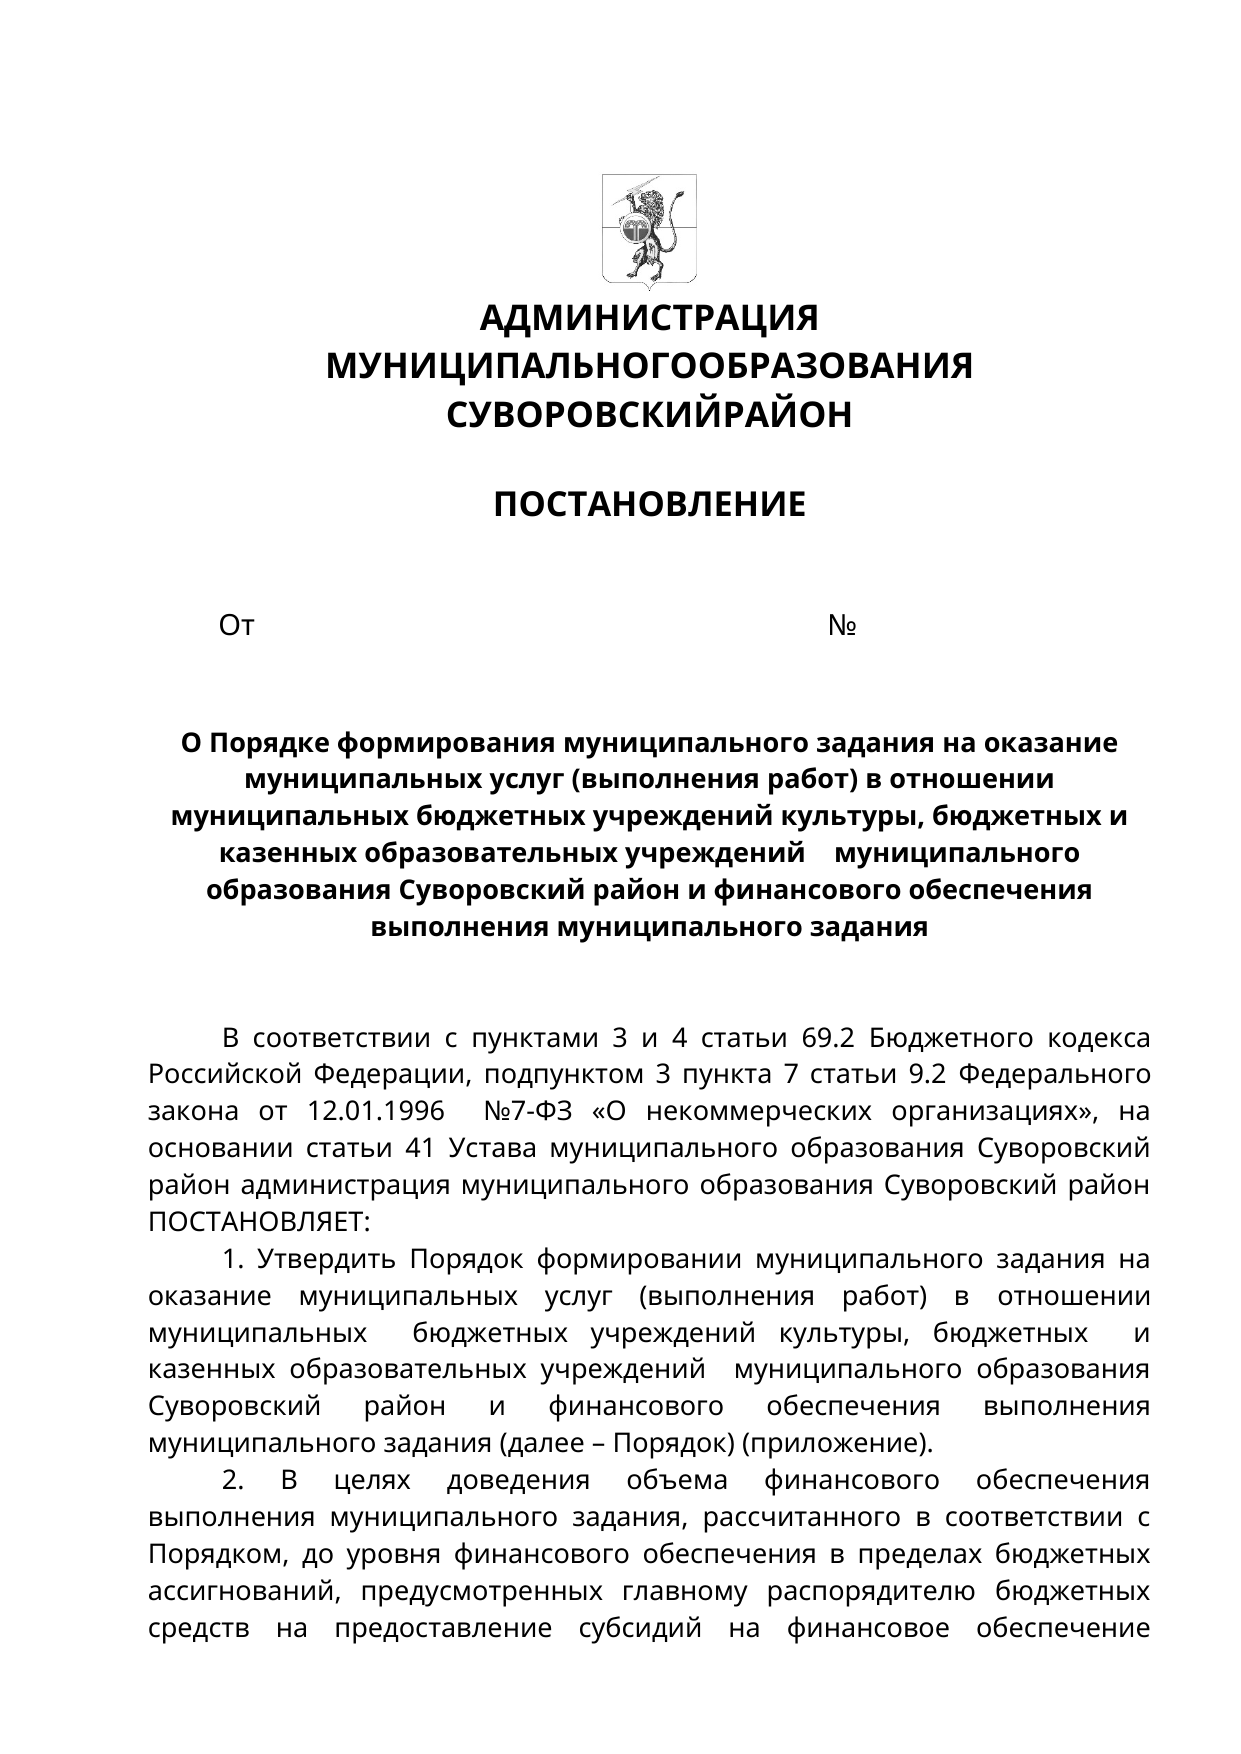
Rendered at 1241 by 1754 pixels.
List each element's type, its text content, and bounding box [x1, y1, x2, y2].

text АДМИНИСТРАЦИЯ [148, 293, 1152, 341]
text В соответствии с пунктами 3 и 4 статьи 69.2 Бюджетного кодекса Российской Федерации, подпунктом 3 пункта 7 статьи 9.2 Федерального закона от 12.01.1996 №7-ФЗ «О некоммерческих организациях», на основании статьи 41 Устава муниципального образования Суворовский район администрация муниципального образования Суворовский район ПОСТАНОВЛЯЕТ: [148, 1018, 1152, 1239]
text 1. Утвердить Порядок формировании муниципального задания на оказание муниципальных услуг (выполнения работ) в отношении муниципальных бюджетных учреждений культуры, бюджетных и казенных образовательных учреждений муниципального образования Суворовский район и финансового обеспечения выполнения муниципального задания (далее – Порядок) (приложение). [148, 1239, 1152, 1313]
text МУНИЦИПАЛЬНОГООБРАЗОВАНИЯ [148, 341, 1152, 389]
picture [598, 170, 701, 293]
table_header № [816, 604, 1067, 644]
text СУВОРОВСКИЙРАЙОН [148, 389, 1152, 437]
text ПОСТАНОВЛЕНИЕ [148, 500, 1152, 521]
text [148, 1461, 1152, 1645]
title О Порядке формирования муниципального задания на оказание муниципальных услуг (выполнения работ) в отношении муниципальных бюджетных учреждений культуры, бюджетных и казенных образовательных учреждений муниципального образования Суворовский район и финансового обеспечения выполнения муниципального задания [148, 723, 1152, 944]
table_header От [207, 604, 816, 644]
text 1. Утвердить Порядок формировании муниципального задания на оказание муниципальных услуг (выполнения работ) в отношении муниципальных бюджетных учреждений культуры, бюджетных и казенных образовательных учреждений муниципального образования Суворовский район и финансового обеспечения выполнения муниципального задания (далее – Порядок) (приложение). [148, 1387, 1152, 1461]
